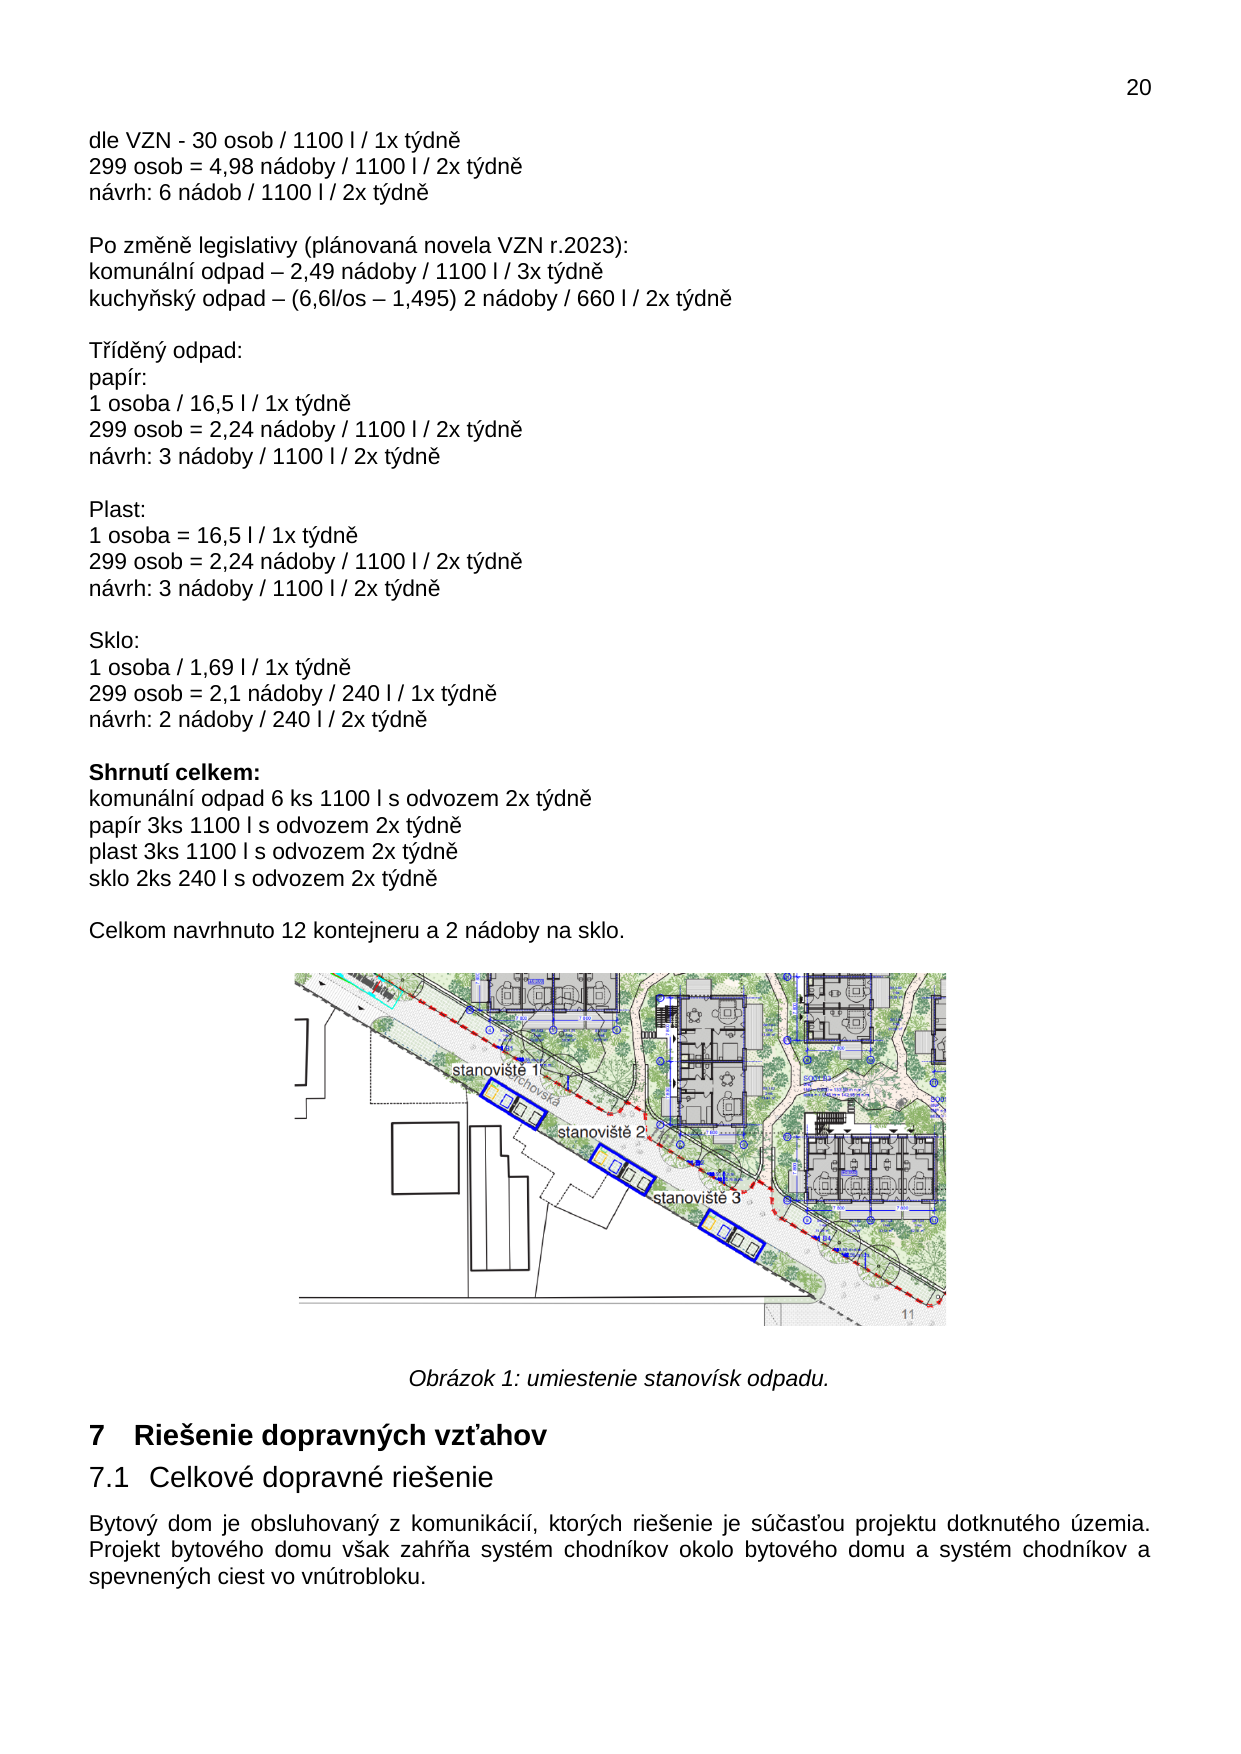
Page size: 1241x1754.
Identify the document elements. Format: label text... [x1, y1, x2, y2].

text komunální odpad 6 ks 1100 l s odvozem 2x týdně [89, 785, 1152, 812]
text návrh: 3 nádoby / 1100 l / 2x týdně [89, 574, 1152, 601]
text návrh: 6 nádob / 1100 l / 2x týdně [89, 179, 1152, 206]
text kuchyňský odpad – (6,6l/os – 1,495) 2 nádoby / 660 l / 2x týdně [89, 285, 1152, 311]
text návrh: 3 nádoby / 1100 l / 2x týdně [89, 443, 1152, 469]
text Obrázok 1: umiestenie stanovísk odpadu. [89, 1365, 1152, 1392]
text návrh: 2 nádoby / 240 l / 2x týdně [89, 706, 1152, 733]
text sklo 2ks 240 l s odvozem 2x týdně [89, 864, 1152, 891]
text papír: [89, 364, 1152, 390]
text dle VZN - 30 osob / 1100 l / 1x týdně [89, 127, 1152, 153]
text Po změně legislativy (plánovaná novela VZN r.2023): [89, 232, 1152, 258]
text 299 osob = 2,1 nádoby / 240 l / 1x týdně [89, 680, 1152, 706]
text Tříděný odpad: [89, 337, 1152, 364]
text Shrnutí celkem: [89, 759, 1152, 785]
text Bytový dom je obsluhovaný z komunikácií, ktorých riešenie je súčasťou projektu dotknutého územia. Projekt bytového domu však zahŕňa systém chodníkov okolo bytového domu a systém chodníkov a spevnených ciest vo vnútrobloku. [89, 1510, 1152, 1589]
text 1 osoba / 16,5 l / 1x týdně [89, 390, 1152, 416]
picture [294, 973, 947, 1326]
text plast 3ks 1100 l s odvozem 2x týdně [89, 838, 1152, 864]
text 1 osoba = 16,5 l / 1x týdně [89, 522, 1152, 548]
text Celkom navrhnuto 12 kontejneru a 2 nádoby na sklo. [89, 917, 1152, 943]
text komunální odpad – 2,49 nádoby / 1100 l / 3x týdně [89, 258, 1152, 285]
subtitle Celkové dopravné riešenie [89, 1460, 1152, 1493]
text 299 osob = 2,24 nádoby / 1100 l / 2x týdně [89, 416, 1152, 443]
text papír 3ks 1100 l s odvozem 2x týdně [89, 812, 1152, 838]
text Sklo: [89, 627, 1152, 654]
text Plast: [89, 496, 1152, 522]
text 299 osob = 4,98 nádoby / 1100 l / 2x týdně [89, 153, 1152, 179]
subtitle Riešenie dopravných vzťahov [89, 1418, 1152, 1451]
text 299 osob = 2,24 nádoby / 1100 l / 2x týdně [89, 548, 1152, 574]
text 1 osoba / 1,69 l / 1x týdně [89, 654, 1152, 680]
